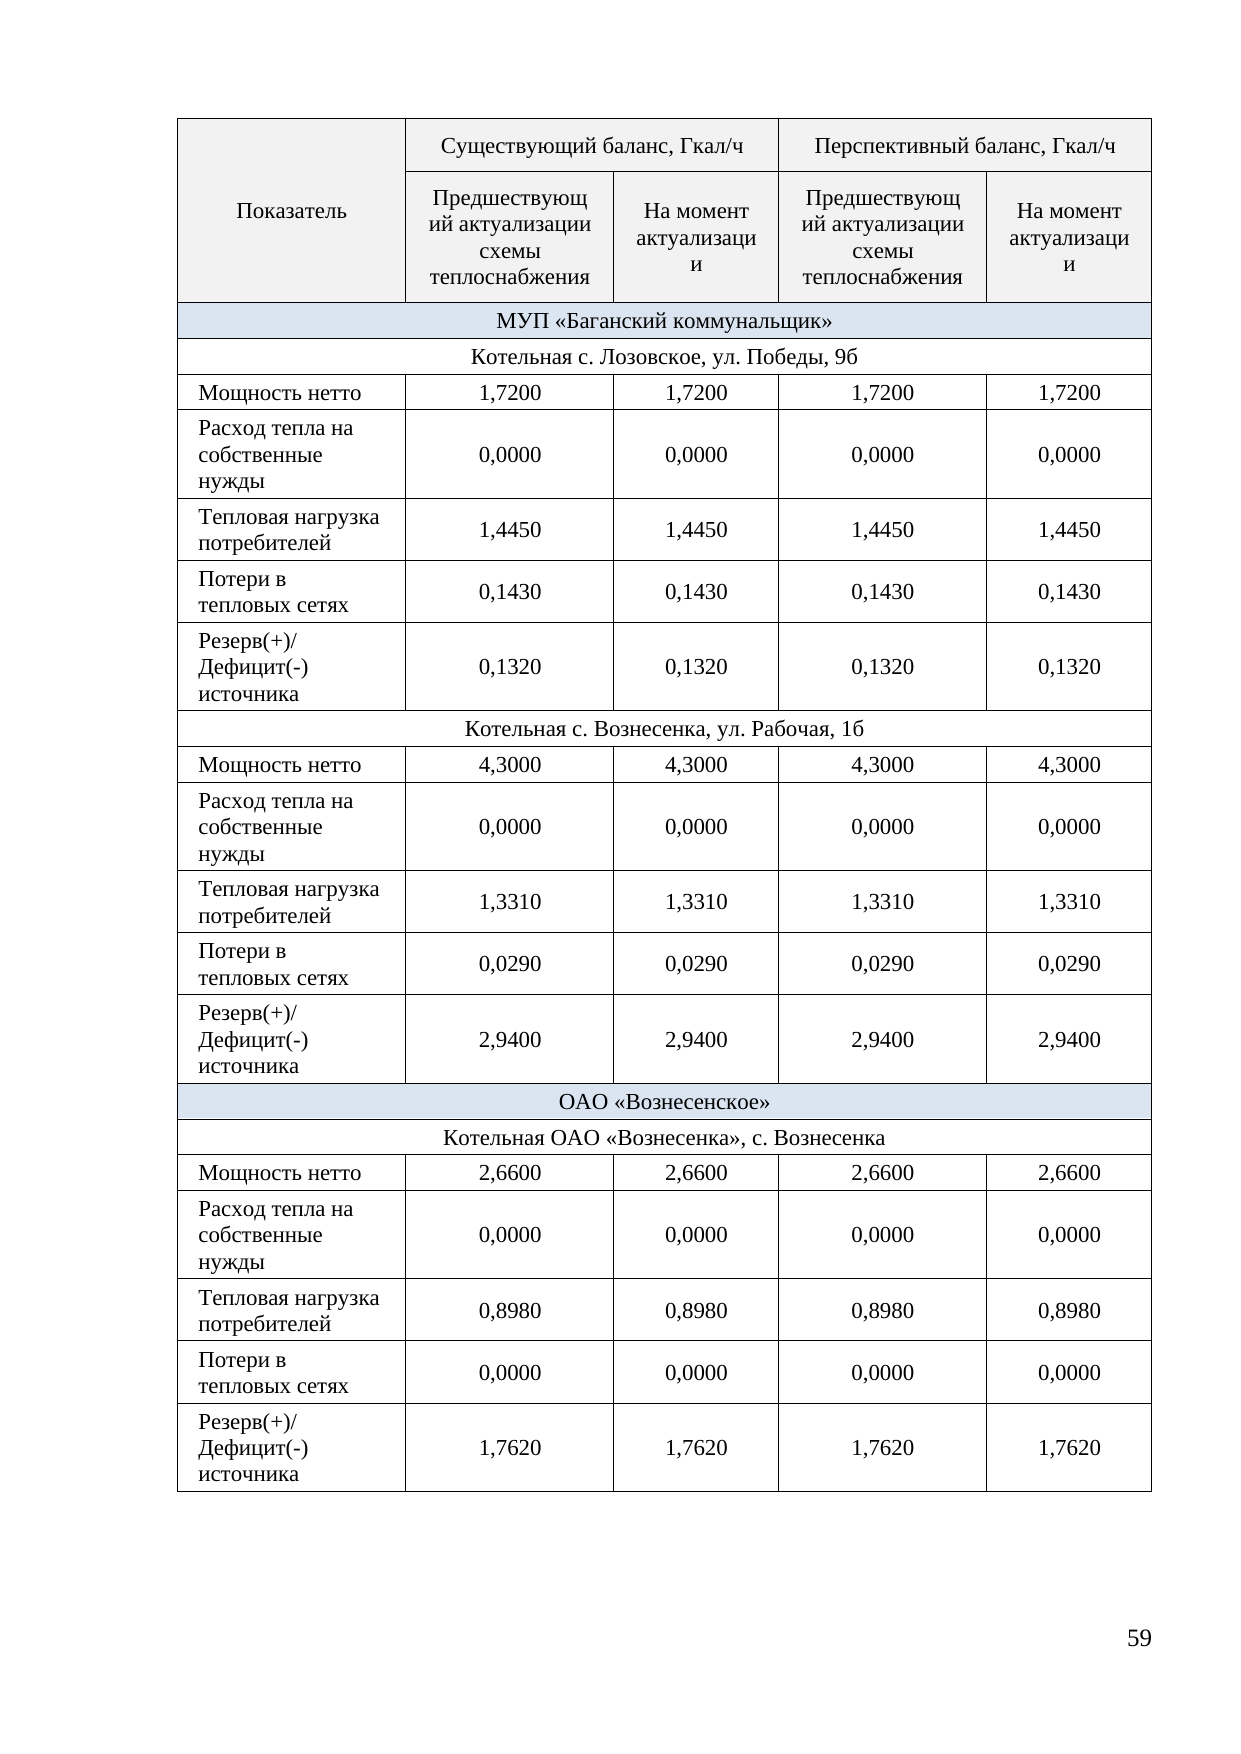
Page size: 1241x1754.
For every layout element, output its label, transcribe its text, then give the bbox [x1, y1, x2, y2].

table_cell ОАО «Вознесенское» [178, 1084, 1151, 1118]
table_cell 1,4450 [779, 499, 986, 560]
table_cell 1,3310 [987, 871, 1151, 932]
table_cell 1,3310 [779, 871, 986, 932]
table_cell 0,1320 [779, 623, 986, 710]
table_cell Расход тепла на собственные нужды [178, 1191, 405, 1278]
table_cell Расход тепла на собственные нужды [178, 783, 405, 870]
table_cell 2,6600 [406, 1155, 613, 1190]
table_cell 0,1320 [614, 623, 778, 710]
table_cell Тепловая нагрузка потребителей [178, 499, 405, 560]
table_cell 0,0000 [987, 1341, 1151, 1402]
table_cell 0,0000 [987, 1191, 1151, 1278]
table_cell 0,8980 [779, 1279, 986, 1340]
table_cell Предшествующий актуализации схемы теплоснабжения [779, 172, 986, 302]
table_cell 1,4450 [987, 499, 1151, 560]
table_cell 0,0290 [987, 933, 1151, 994]
table_cell 0,0000 [614, 1191, 778, 1278]
table_cell 2,9400 [614, 995, 778, 1083]
table_cell 0,0000 [614, 410, 778, 498]
table_cell Тепловая нагрузка потребителей [178, 1279, 405, 1340]
table_cell 2,6600 [987, 1155, 1151, 1190]
table_cell Расход тепла на собственные нужды [178, 410, 405, 498]
table_cell 0,0000 [614, 1341, 778, 1402]
table_cell 4,3000 [406, 747, 613, 782]
table_cell 0,0000 [987, 410, 1151, 498]
table_cell Котельная с. Вознесенка, ул. Рабочая, 1б [178, 711, 1151, 746]
table_cell 1,7200 [406, 375, 613, 409]
table_cell 1,7200 [614, 375, 778, 409]
table_cell 0,0000 [406, 783, 613, 870]
table_cell 2,6600 [614, 1155, 778, 1190]
table_cell 2,9400 [406, 995, 613, 1083]
table_cell 1,4450 [406, 499, 613, 560]
table_cell 0,0290 [406, 933, 613, 994]
table_cell Тепловая нагрузка потребителей [178, 871, 405, 932]
table_cell 0,0000 [987, 783, 1151, 870]
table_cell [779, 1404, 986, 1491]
table_cell 0,1320 [406, 623, 613, 710]
table_cell 0,1430 [406, 561, 613, 622]
table_cell 1,7200 [779, 375, 986, 409]
table_cell 0,1430 [614, 561, 778, 622]
table_cell 0,1430 [779, 561, 986, 622]
table_cell 1,3310 [406, 871, 613, 932]
table_cell 0,0000 [779, 783, 986, 870]
table_cell 0,8980 [406, 1279, 613, 1340]
table_cell Предшествующий актуализации схемы теплоснабжения [406, 172, 613, 302]
table_cell 4,3000 [614, 747, 778, 782]
table_cell Потери в тепловых сетях [178, 1341, 405, 1402]
table_cell 4,3000 [987, 747, 1151, 782]
table_cell 2,9400 [779, 995, 986, 1083]
table_cell Резерв(+)/Дефицит(-) источника [178, 623, 405, 710]
table_header Существующий баланс, Гкал/ч [406, 119, 778, 171]
table_cell Мощность нетто [178, 1155, 405, 1190]
table_cell 0,0000 [406, 1341, 613, 1402]
table_cell 1,7620 [614, 1404, 778, 1491]
table_cell 0,8980 [987, 1279, 1151, 1340]
table_cell 1,3310 [614, 871, 778, 932]
table_cell 4,3000 [779, 747, 986, 782]
table_cell 1,7620 [406, 1404, 613, 1491]
table_cell Резерв(+)/Дефицит(-) источника [178, 995, 405, 1083]
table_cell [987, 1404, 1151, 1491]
table_cell 2,9400 [987, 995, 1151, 1083]
table_cell 0,8980 [614, 1279, 778, 1340]
table_cell 0,0290 [779, 933, 986, 994]
table_cell 0,1430 [987, 561, 1151, 622]
table_cell 0,0290 [614, 933, 778, 994]
table_header Показатель [178, 119, 405, 302]
table_cell 2,6600 [779, 1155, 986, 1190]
table_cell Мощность нетто [178, 747, 405, 782]
table_cell 0,0000 [406, 1191, 613, 1278]
table_cell Потери в тепловых сетях [178, 933, 405, 994]
table_cell 1,4450 [614, 499, 778, 560]
table_cell На момент актуализации [614, 172, 778, 302]
table_cell 0,0000 [779, 1341, 986, 1402]
table_cell МУП «Баганский коммунальщик» [178, 303, 1151, 338]
table_cell Резерв(+)/Дефицит(-) источника [178, 1404, 405, 1491]
table_cell 1,7200 [987, 375, 1151, 409]
table_cell Мощность нетто [178, 375, 405, 409]
table_cell 0,0000 [779, 1191, 986, 1278]
table_cell Котельная с. Лозовское, ул. Победы, 9б [178, 339, 1151, 373]
table_cell Потери в тепловых сетях [178, 561, 405, 622]
table_header Перспективный баланс, Гкал/ч [779, 119, 1151, 171]
table_cell 0,1320 [987, 623, 1151, 710]
table_cell 0,0000 [614, 783, 778, 870]
table_cell 0,0000 [406, 410, 613, 498]
table_cell 0,0000 [779, 410, 986, 498]
table_cell Котельная ОАО «Вознесенка», с. Вознесенка [178, 1120, 1151, 1154]
table_cell На момент актуализации [987, 172, 1151, 302]
